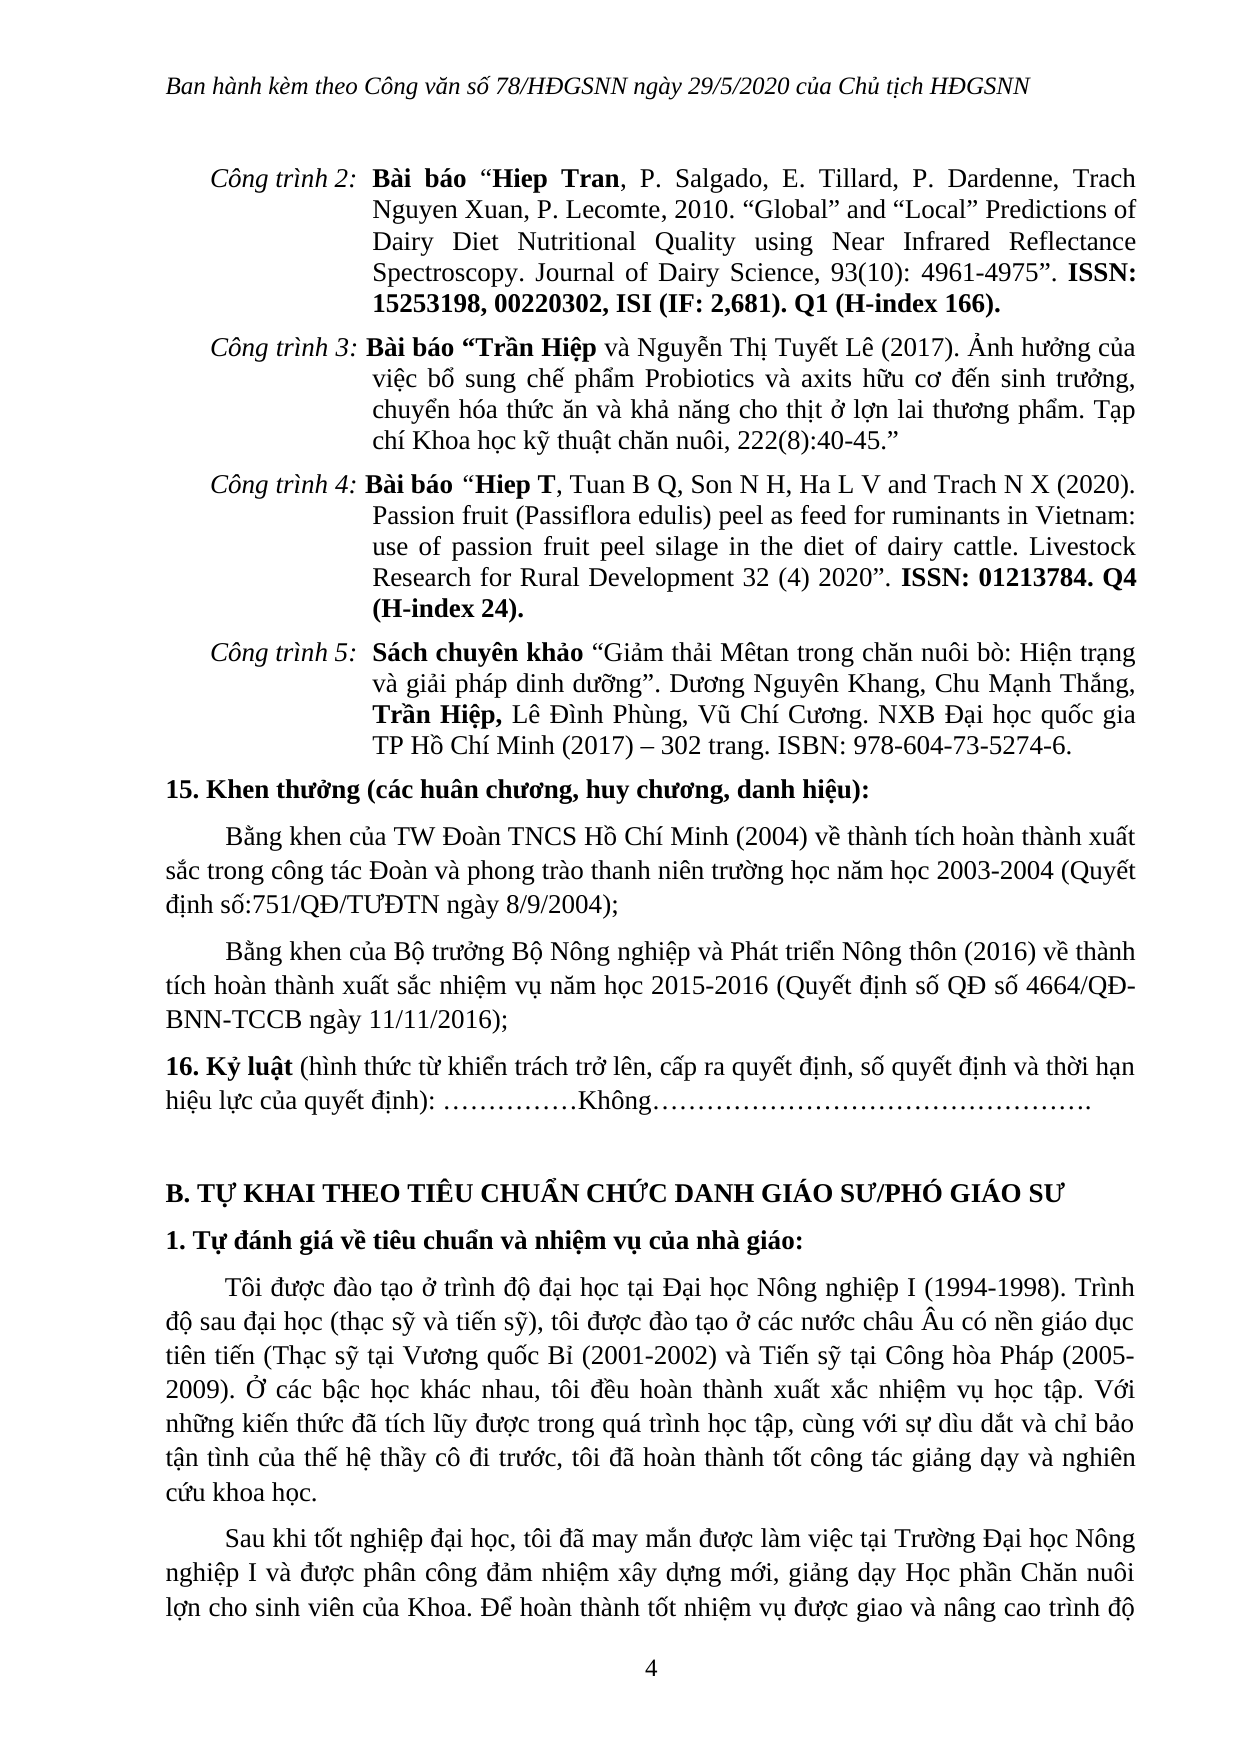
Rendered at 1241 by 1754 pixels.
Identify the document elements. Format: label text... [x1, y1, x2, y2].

text Công trình 3: Bài báo “Trần Hiệp và Nguyễn Thị Tuyết Lê (2017). Ảnh hưởng của việc bổ sung chế phẩm Probiotics và axits hữu cơ đến sinh trưởng, chuyển hóa thức ăn và khả năng cho thịt ở lợn lai thương phẩm. Tạp chí Khoa học kỹ thuật chăn nuôi, 222(8):40-45.” [210, 331, 1137, 455]
text 16. Kỷ luật (hình thức từ khiển trách trở lên, cấp ra quyết định, số quyết định và thời hạn hiệu lực của quyết định): ……………Không…………………………………………. [165, 1050, 1137, 1115]
text Tôi được đào tạo ở trình độ đại học tại Đại học Nông nghiệp I (1994-1998). Trình độ sau đại học (thạc sỹ và tiến sỹ), tôi được đào tạo ở các nước châu Âu có nền giáo dục tiên tiến (Thạc sỹ tại Vương quốc Bỉ (2001-2002) và Tiến sỹ tại Công hòa Pháp (2005-2009). Ở các bậc học khác nhau, tôi đều hoàn thành xuất xắc nhiệm vụ học tập. Với những kiến thức đã tích lũy được trong quá trình học tập, cùng với sự dìu dắt và chỉ bảo tận tình của thế hệ thầy cô đi trước, tôi đã hoàn thành tốt công tác giảng dạy và nghiên cứu khoa học. [165, 1271, 1137, 1507]
text 1. Tự đánh giá về tiêu chuẩn và nhiệm vụ của nhà giáo: [165, 1224, 1137, 1255]
text Bằng khen của TW Đoàn TNCS Hồ Chí Minh (2004) về thành tích hoàn thành xuất sắc trong công tác Đoàn và phong trào thanh niên trường học năm học 2003-2004 (Quyết định số:751/QĐ/TƯĐTN ngày 8/9/2004); [165, 820, 1137, 919]
text Công trình 5: Sách chuyên khảo “Giảm thải Mêtan trong chăn nuôi bò: Hiện trạng và giải pháp dinh dưỡng”. Dương Nguyên Khang, Chu Mạnh Thắng, Trần Hiệp, Lê Đình Phùng, Vũ Chí Cương. NXB Đại học quốc gia TP Hồ Chí Minh (2017) – 302 trang. ISBN: 978-604-73-5274-6. [210, 636, 1137, 761]
text Công trình 2: Bài báo “Hiep Tran, P. Salgado, E. Tillard, P. Dardenne, Trach Nguyen Xuan, P. Lecomte, 2010. “Global” and “Local” Predictions of Dairy Diet Nutritional Quality using Near Infrared Reflectance Spectroscopy. Journal of Dairy Science, 93(10): 4961-4975”. ISSN: 15253198, 00220302, ISI (IF: 2,681). Q1 (H-index 166). [210, 162, 1137, 318]
text Bằng khen của Bộ trưởng Bộ Nông nghiệp và Phát triển Nông thôn (2016) về thành tích hoàn thành xuất sắc nhiệm vụ năm học 2015-2016 (Quyết định số QĐ số 4664/QĐ-BNN-TCCB ngày 11/11/2016); [165, 935, 1137, 1034]
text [165, 1522, 1137, 1622]
text B. TỰ KHAI THEO TIÊU CHUẨN CHỨC DANH GIÁO SƯ/PHÓ GIÁO SƯ [165, 1177, 1137, 1208]
text 15. Khen thưởng (các huân chương, huy chương, danh hiệu): [165, 773, 1137, 804]
text Công trình 4: Bài báo “Hiep T, Tuan B Q, Son N H, Ha L V and Trach N X (2020). Passion fruit (Passiflora edulis) peel as feed for ruminants in Vietnam: use of passion fruit peel silage in the diet of dairy cattle. Livestock Research for Rural Development 32 (4) 2020”. ISSN: 01213784. Q4 (H-index 24). [210, 468, 1137, 623]
